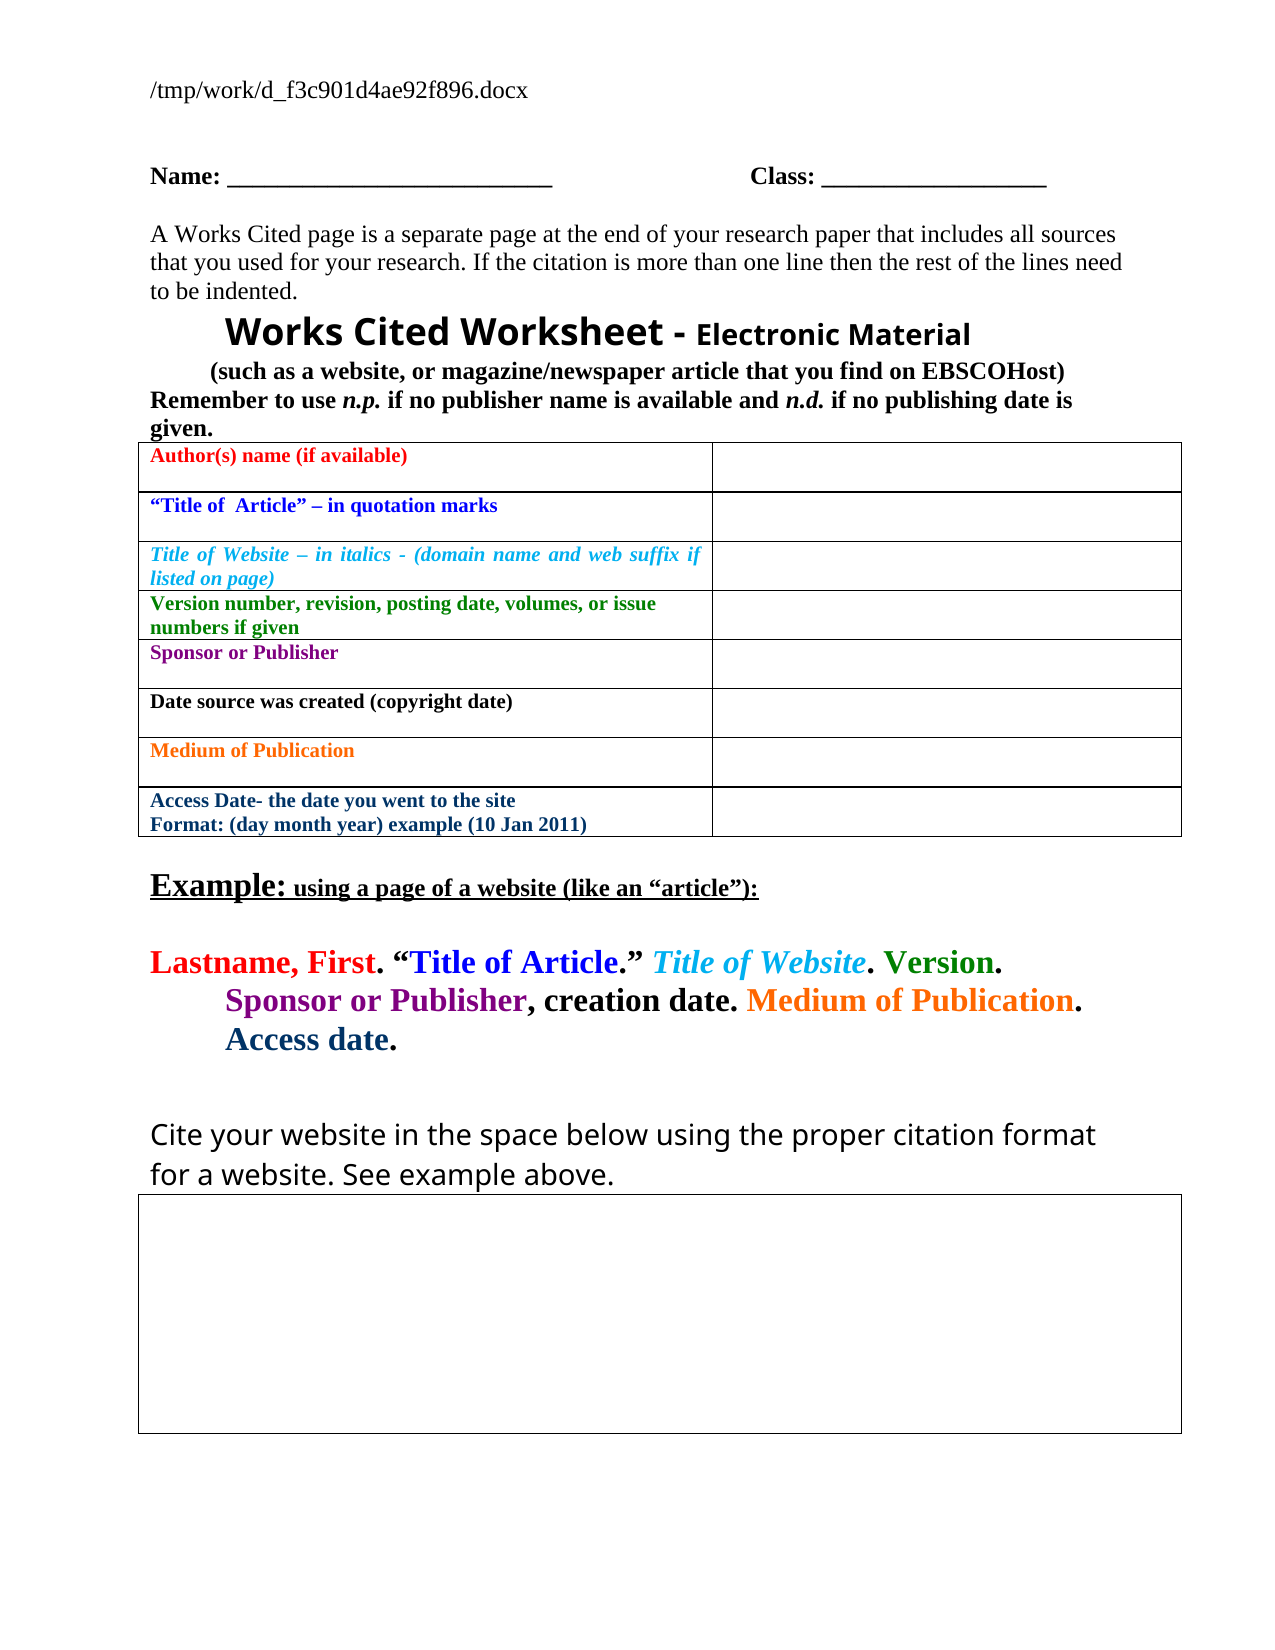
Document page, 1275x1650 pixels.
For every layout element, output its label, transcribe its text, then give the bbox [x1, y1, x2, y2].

text Name: __________________________ Class: __________________ [150, 161, 1125, 190]
table_cell Medium of Publication [139, 738, 712, 786]
text Cite your website in the space below using the proper citation format for a website. See example above. [150, 1114, 1125, 1194]
table_cell [713, 738, 1181, 786]
table_cell [713, 591, 1181, 639]
table_header [713, 443, 1181, 491]
table_cell [713, 542, 1181, 590]
table_cell [713, 640, 1181, 688]
text Example: using a page of a website (like an “article”): [150, 865, 1125, 904]
table_cell Title of Website – in italics - (domain name and web suffix if listed on page) [139, 542, 712, 590]
table_cell “Title of Article” – in quotation marks [139, 493, 712, 541]
table_cell Version number, revision, posting date, volumes, or issue numbers if given [139, 591, 712, 639]
table_cell Date source was created (copyright date) [139, 689, 712, 737]
table_header [139, 1195, 1181, 1433]
table_cell Sponsor or Publisher [139, 640, 712, 688]
text Remember to use n.p. if no publisher name is available and n.d. if no publishing date is given. [150, 385, 1125, 442]
table_header Author(s) name (if available) [139, 443, 712, 491]
table_cell [713, 493, 1181, 541]
text A Works Cited page is a separate page at the end of your research paper that includes all sources that you used for your research. If the citation is more than one line then the rest of the lines need to be indented. [150, 219, 1125, 305]
text Works Cited Worksheet - Electronic Material [225, 305, 1012, 356]
text (such as a website, or magazine/newspaper article that you find on EBSCOHost) [150, 356, 1125, 385]
table_cell [713, 689, 1181, 737]
table_cell [713, 788, 1181, 836]
text Lastname, First. “Title of Article.” Title of Website. Version. Sponsor or Publisher, creation date. Medium of Publication. Access date. [150, 942, 1125, 1057]
table_cell Access Date- the date you went to the site Format: (day month year) example (10 Jan 2011) [139, 788, 712, 836]
